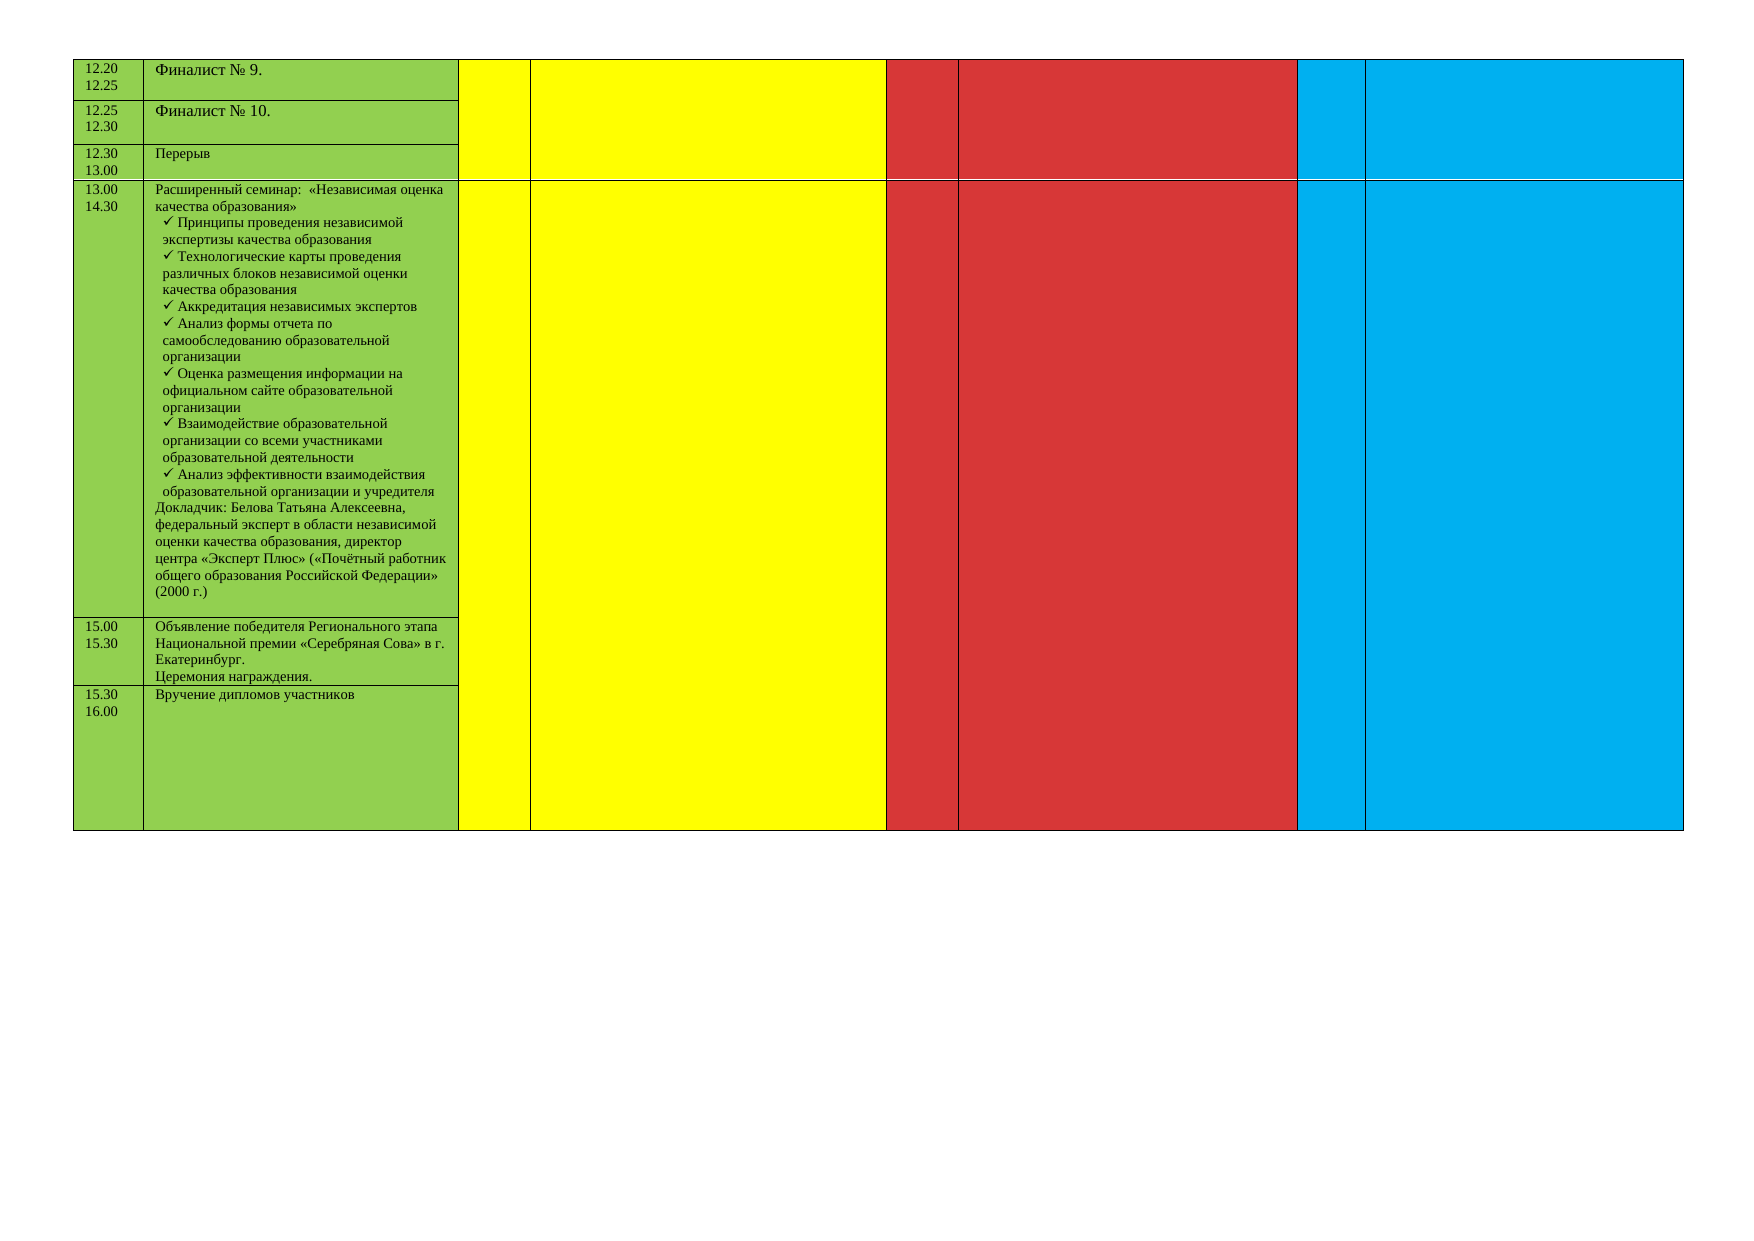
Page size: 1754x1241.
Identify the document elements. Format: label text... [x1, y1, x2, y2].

table_cell [887, 181, 958, 830]
table_cell Расширенный семинар: «Независимая оценка качества образования» Принципы проведения независимой экспертизы качества образования Технологические карты проведения различных блоков независимой оценки качества образования Аккредитация независимых экспертов Анализ формы отчета по самообследованию образовательной организации Оценка размещения информации на официальном сайте образовательной организации Взаимодействие образовательной организации со всеми участниками образовательной деятельности Анализ эффективности взаимодействия образовательной организации и учредителя Докладчик: Белова Татьяна Алексеевна, федеральный эксперт в области независимой оценки качества образования, директор центра «Эксперт Плюс» («Почётный работник общего образования Российской Федерации» (2000 г.) [144, 181, 458, 617]
table_cell Финалист № 9. [144, 60, 458, 100]
table_cell Объявление победителя Регионального этапа Национальной премии «Серебряная Сова» в г. Екатеринбург. Церемония награждения. [144, 618, 458, 685]
table_cell [531, 181, 886, 830]
table_cell Вручение дипломов участников [144, 686, 458, 830]
table_cell 15.30 16.00 [74, 686, 143, 830]
table_cell [959, 181, 1297, 830]
table_cell [1366, 181, 1683, 830]
table_cell Перерыв [144, 145, 458, 179]
table_cell 12.25 12.30 [74, 101, 143, 144]
table_cell 12.30 13.00 [74, 145, 143, 179]
table_cell 12.20 12.25 [74, 60, 143, 100]
table_cell [1298, 181, 1365, 830]
table_cell 15.00 15.30 [74, 618, 143, 685]
table_cell Финалист № 10. [144, 101, 458, 144]
table_cell [459, 181, 530, 830]
table_cell 13.00 14.30 [74, 181, 143, 617]
